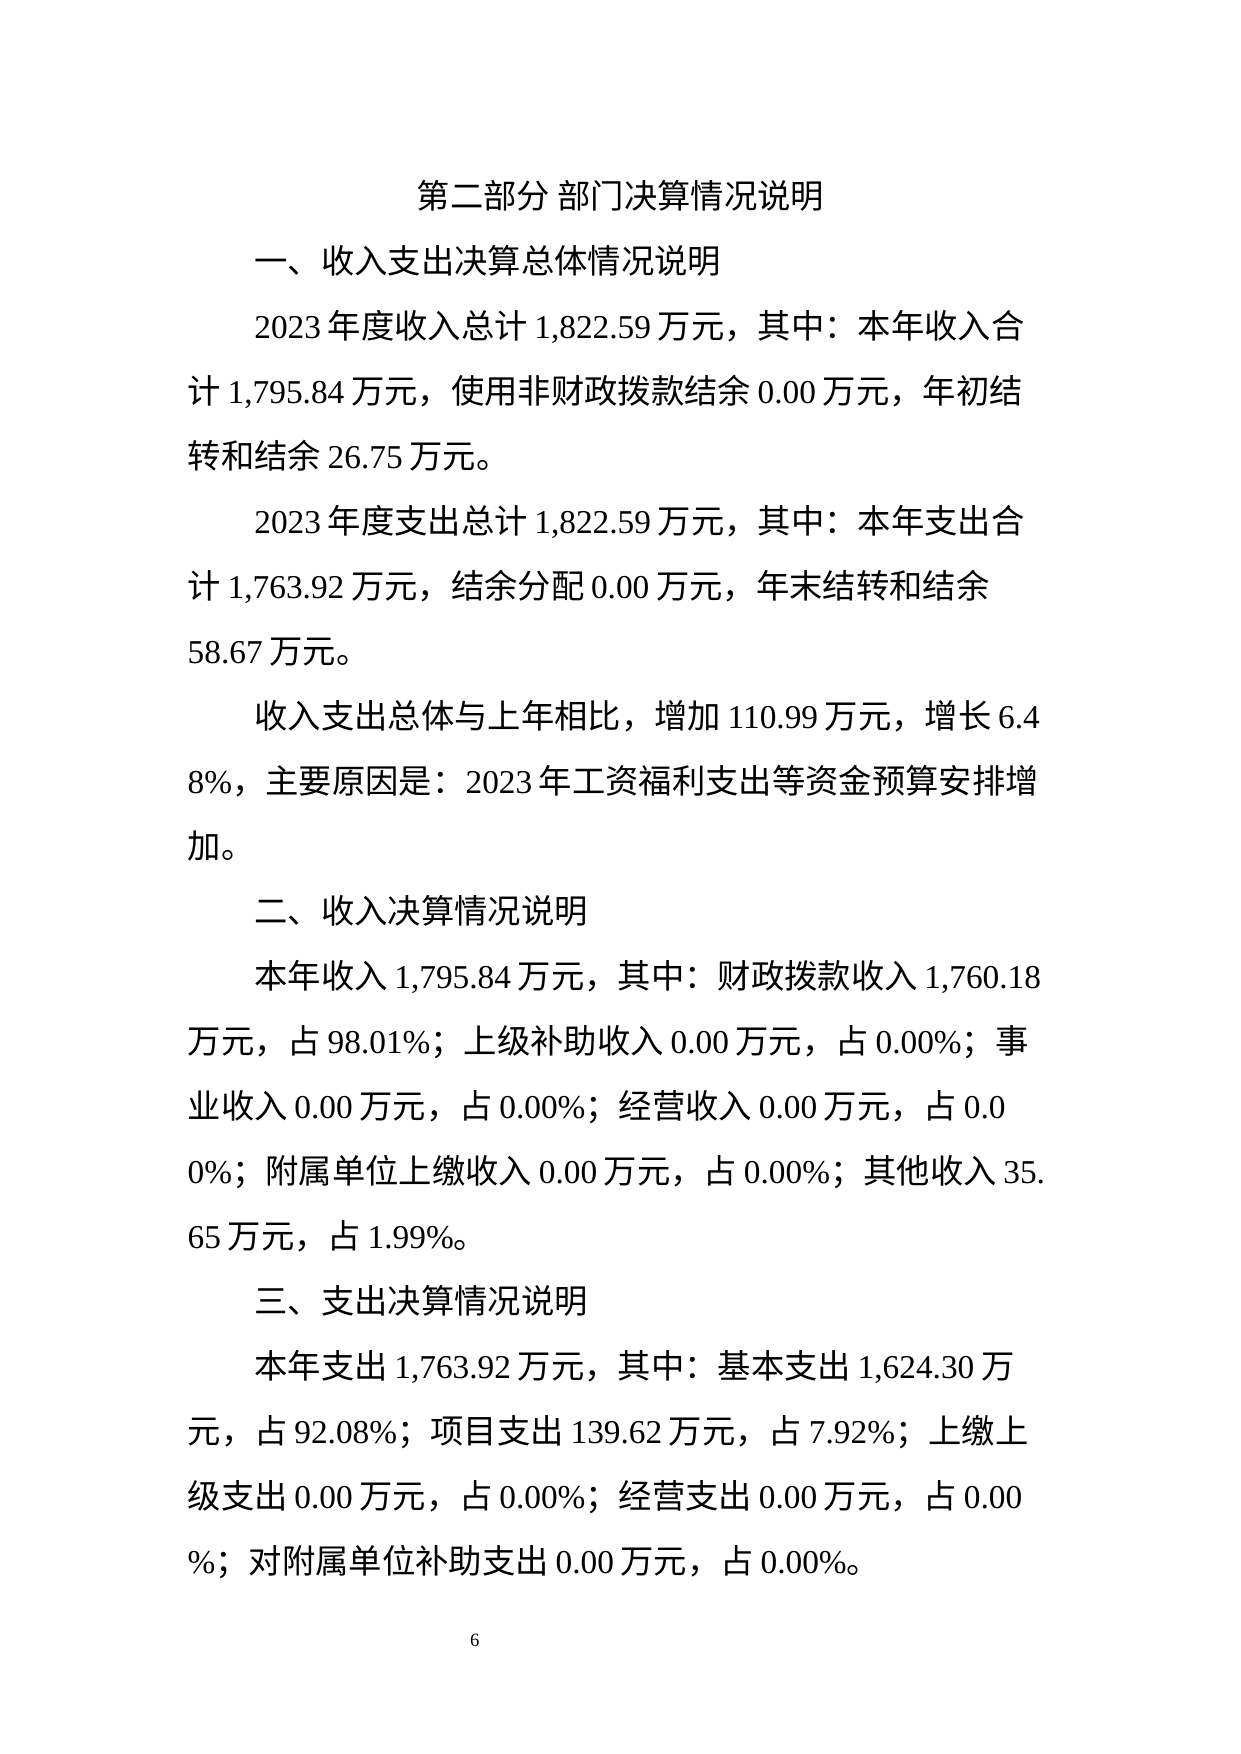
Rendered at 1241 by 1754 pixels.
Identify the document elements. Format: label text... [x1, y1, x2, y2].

text 一、收入支出决算总体情况说明 [187, 227, 1053, 292]
text 本年支出1,763.92万元，其中：基本支出1,624.30万元，占92.08%；项目支出139.62万元，占7.92%；上缴上级支出0.00万元，占0.00%；经营支出0.00万元，占0.00%；对附属单位补助支出0.00万元，占0.00%。 [187, 1332, 1053, 1592]
text 收入支出总体与上年相比，增加110.99万元，增长6.48%，主要原因是：2023年工资福利支出等资金预算安排增加。 [187, 682, 1053, 877]
text 2023年度支出总计1,822.59万元，其中：本年支出合计1,763.92万元，结余分配0.00万元，年末结转和结余58.67万元。 [187, 487, 1053, 682]
text 三、支出决算情况说明 [187, 1267, 1053, 1332]
text 2023年度收入总计1,822.59万元，其中：本年收入合计1,795.84万元，使用非财政拨款结余0.00万元，年初结转和结余26.75万元。 [187, 292, 1053, 487]
text 本年收入1,795.84万元，其中：财政拨款收入1,760.18万元，占98.01%；上级补助收入0.00万元，占0.00%；事业收入0.00万元，占0.00%；经营收入0.00万元，占0.00%；附属单位上缴收入0.00万元，占0.00%；其他收入35.65万元，占1.99%。 [187, 942, 1053, 1267]
text 第二部分 部门决算情况说明 [187, 162, 1053, 227]
text 二、收入决算情况说明 [187, 877, 1053, 942]
